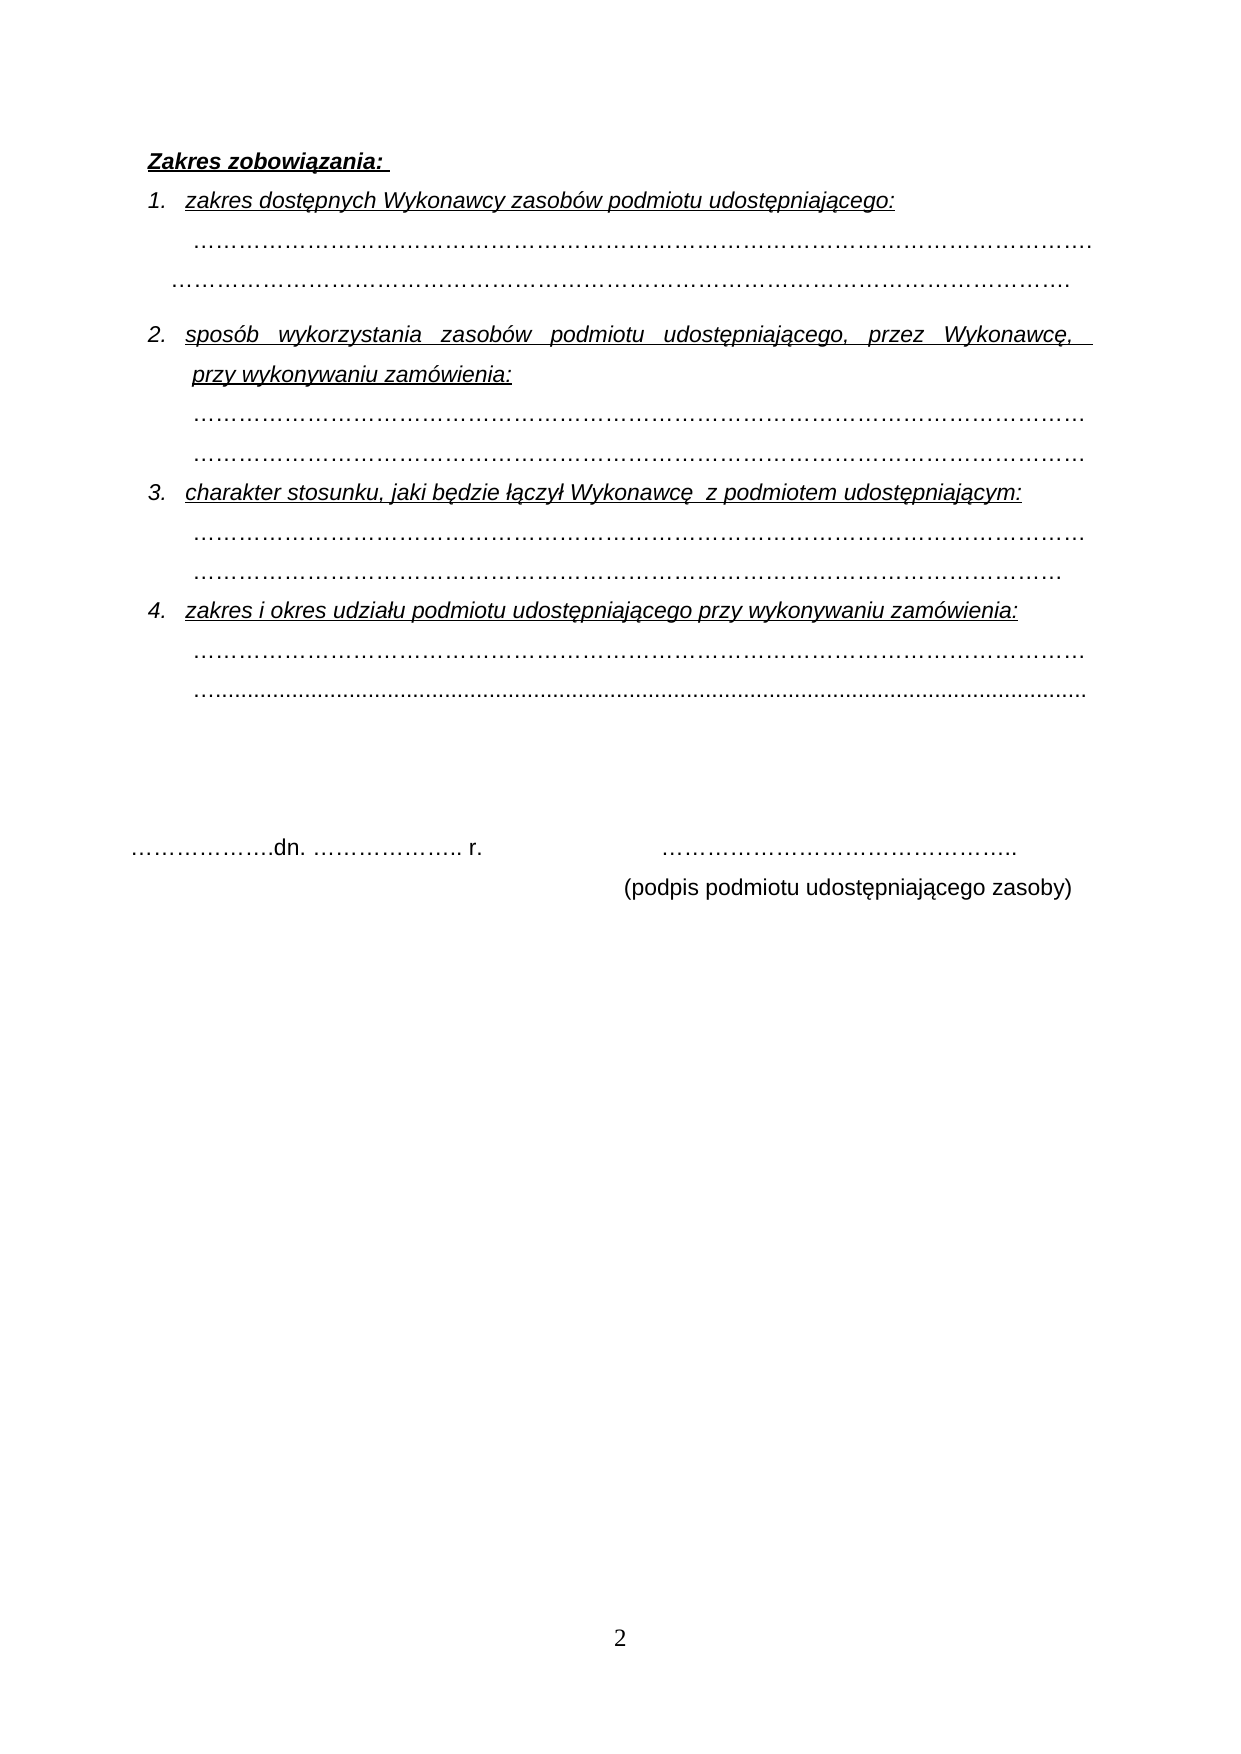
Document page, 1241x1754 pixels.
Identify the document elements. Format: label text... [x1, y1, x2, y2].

text ……………….dn. ……………….. r. ……………………………………….. [130, 834, 1093, 861]
text ……………………………………………………………………………………………………… [192, 400, 1093, 426]
list zakres i okres udziału podmiotu udostępniającego przy wykonywaniu zamówienia: [148, 597, 1093, 624]
list zakres dostępnych Wykonawcy zasobów podmiotu udostępniającego: [148, 187, 1093, 213]
text …………………………………………………………………………………………………………......................................................................................................................................... [192, 637, 1093, 703]
text ……………………………………………………………………………………………………… [192, 439, 1093, 466]
text ……………………………………………………………………………………………………… [192, 518, 1093, 545]
text …………………………………………………………………………………………………… [192, 558, 1093, 584]
text (podpis podmiotu udostępniającego zasoby) [406, 874, 1093, 900]
text ………………………………………………………………………………………………………. [192, 227, 1093, 253]
text Zakres zobowiązania: [148, 148, 1093, 174]
list sposób wykorzystania zasobów podmiotu udostępniającego, przez Wykonawcę, przy wykonywaniu zamówienia: [148, 321, 1093, 387]
text ………………………………………………………………………………………………………. [148, 266, 1093, 292]
list charakter stosunku, jaki będzie łączył Wykonawcę z podmiotem udostępniającym: [148, 479, 1093, 505]
